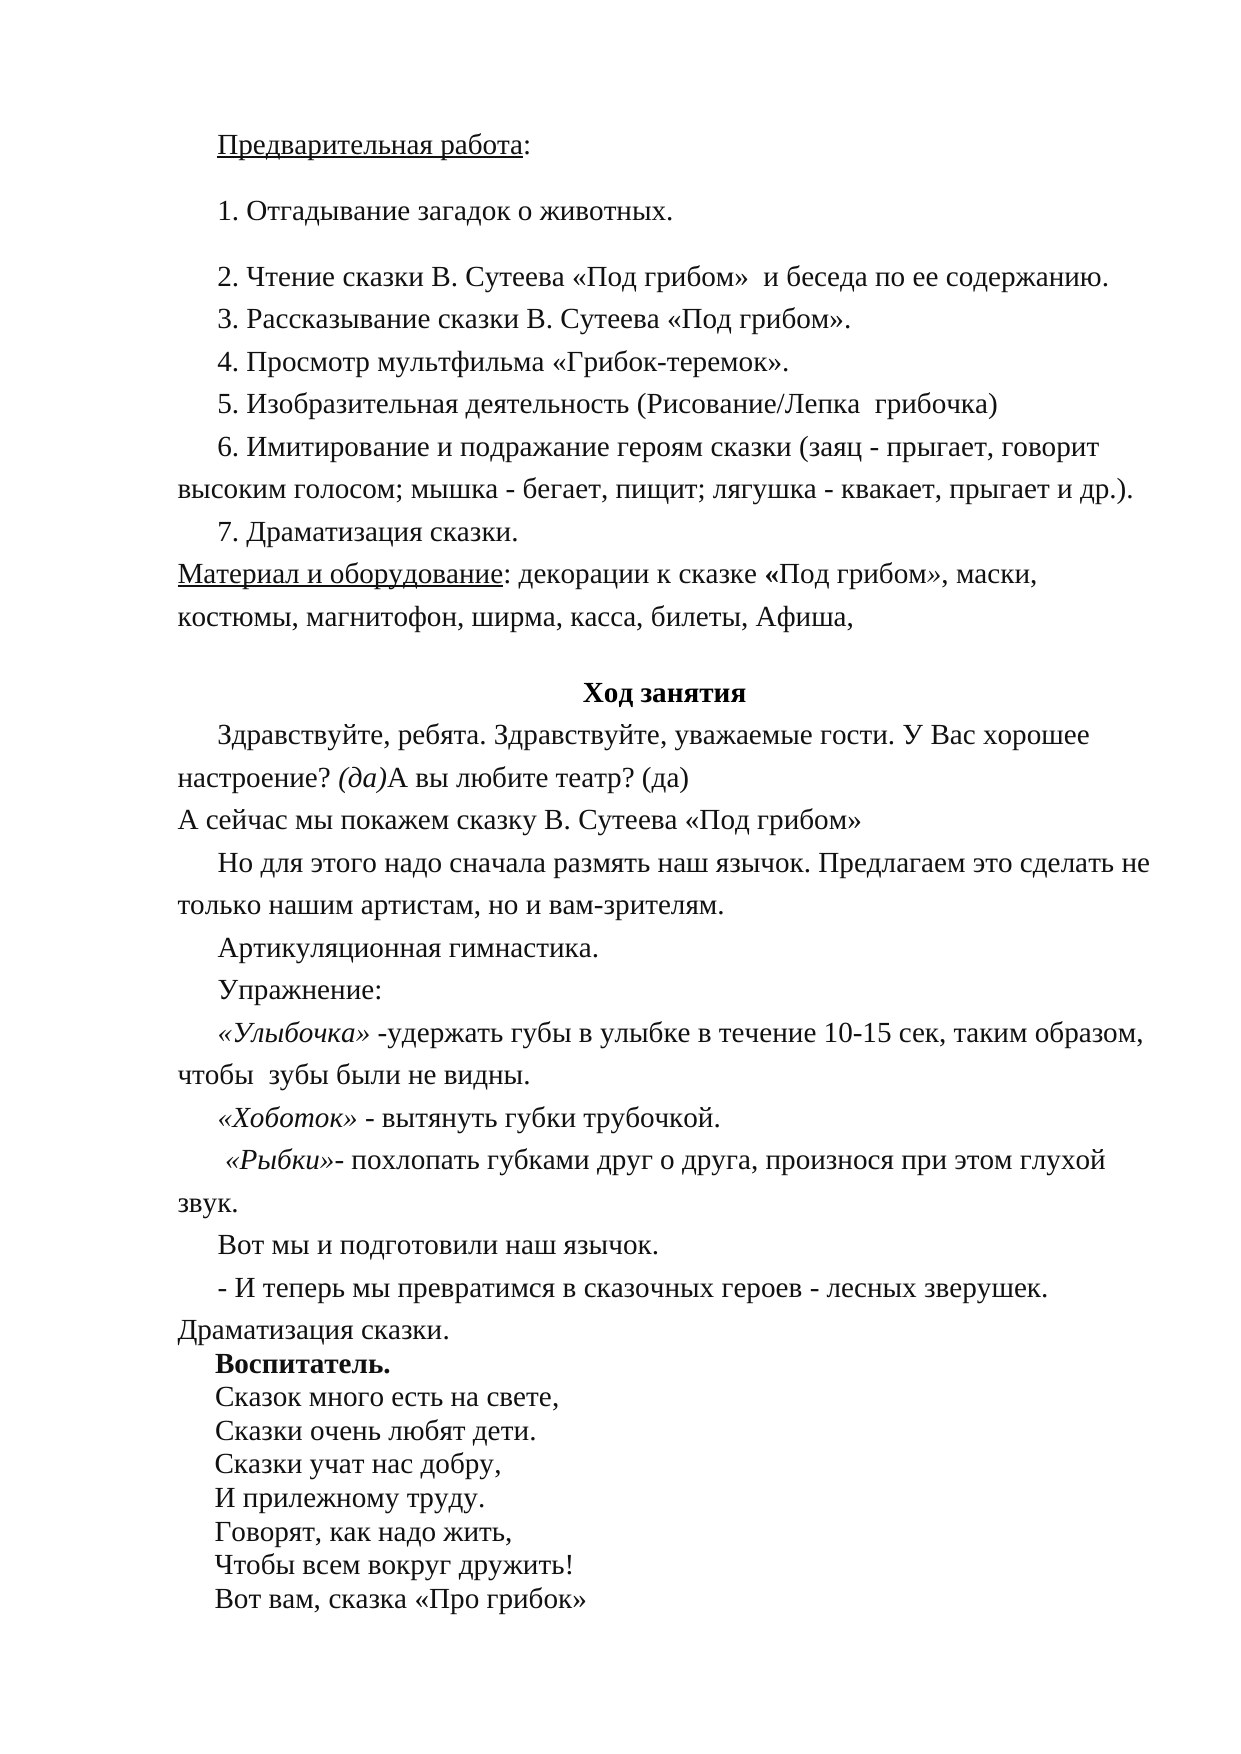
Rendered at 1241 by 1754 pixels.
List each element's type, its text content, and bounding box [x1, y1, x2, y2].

text Упражнение: [177, 963, 1152, 1006]
text Воспитатель. [177, 1346, 1152, 1379]
text Чтобы всем вокруг дружить! [177, 1547, 1152, 1581]
text А сейчас мы покажем сказку В. Сутеева «Под грибом» [177, 793, 1152, 836]
text «Улыбочка» -удержать губы в улыбке в течение 10-15 сек, таким образом, чтобы зубы были не видны. [177, 1006, 1152, 1091]
text Здравствуйте, ребята. Здравствуйте, уважаемые гости. У Вас хорошее настроение? (да)А вы любите театр? (да) [177, 708, 1152, 793]
text «Рыбки»- похлопать губками друг о друга, произнося при этом глухой звук. [177, 1133, 1152, 1218]
text Вот вам, сказка «Про грибок» [177, 1581, 1152, 1614]
text 1. Отгадывание загадок о животных. [177, 184, 1152, 227]
text И прилежному труду. [177, 1480, 1152, 1514]
text Материал и оборудование: декорации к сказке «Под грибом», маски, костюмы, магнитофон, ширма, касса, билеты, Афиша, [177, 547, 1152, 632]
text 3. Рассказывание сказки В. Сутеева «Под грибом». [177, 292, 1152, 335]
text Говорят, как надо жить, [177, 1514, 1152, 1547]
text «Хоботок» - вытянуть губки трубочкой. [177, 1091, 1152, 1133]
text 5. Изобразительная деятельность (Рисование/Лепка грибочка) [177, 377, 1152, 420]
text Сказок много есть на свете, [177, 1379, 1152, 1413]
text 4. Просмотр мультфильма «Грибок-теремок». [177, 335, 1152, 377]
text Ход занятия [177, 675, 1152, 708]
text 2. Чтение сказки В. Сутеева «Под грибом» и беседа по ее содержанию. [177, 250, 1152, 292]
text Вот мы и подготовили наш язычок. [177, 1218, 1152, 1261]
text Предварительная работа: [177, 118, 1152, 161]
text 6. Имитирование и подражание героям сказки (заяц - прыгает, говорит высоким голосом; мышка - бегает, пищит; лягушка - квакает, прыгает и др.). [177, 420, 1152, 505]
text 7. Драматизация сказки. [177, 505, 1152, 547]
text Артикуляционная гимнастика. [177, 921, 1152, 963]
text Сказки учат нас добру, [177, 1447, 1152, 1480]
text Сказки очень любят дети. [177, 1413, 1152, 1447]
text Но для этого надо сначала размять наш язычок. Предлагаем это сделать не только нашим артистам, но и вам-зрителям. [177, 836, 1152, 921]
text - И теперь мы превратимся в сказочных героев - лесных зверушек. Драматизация сказки. [177, 1261, 1152, 1346]
